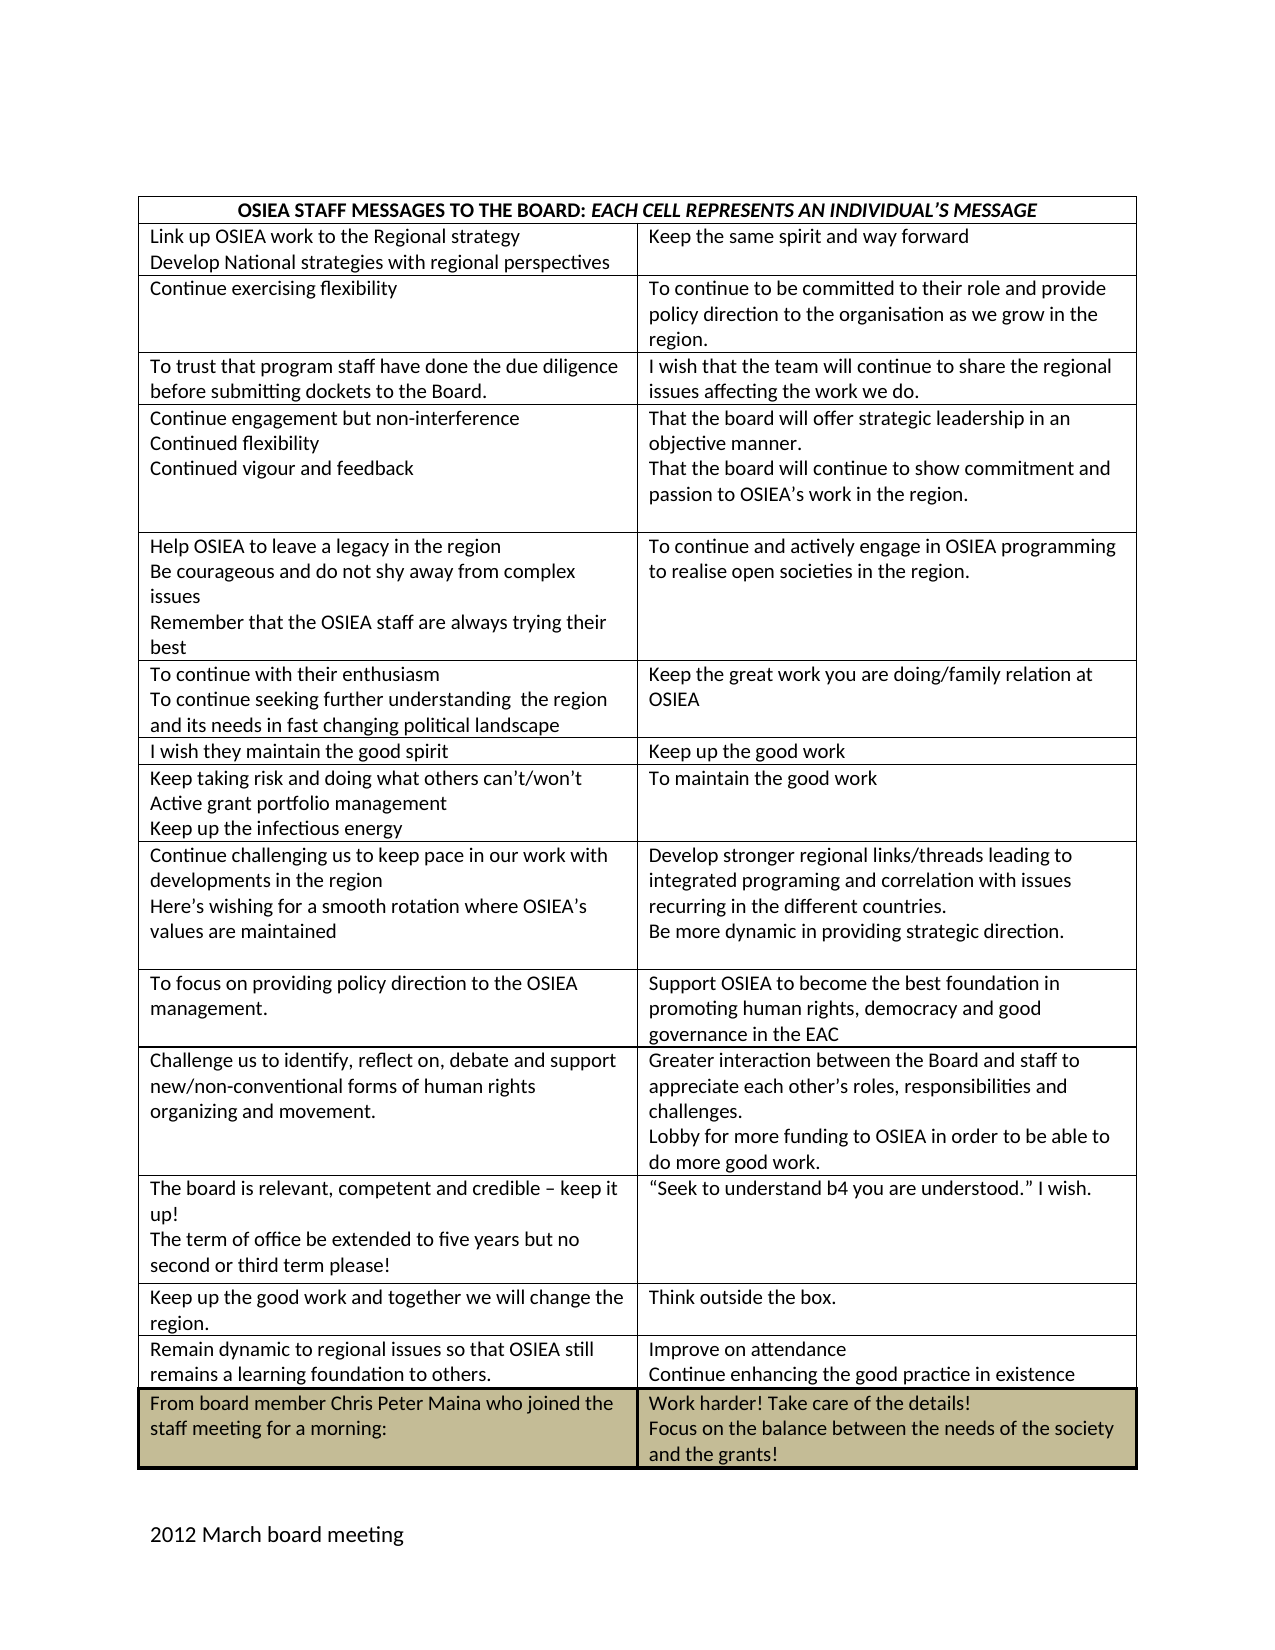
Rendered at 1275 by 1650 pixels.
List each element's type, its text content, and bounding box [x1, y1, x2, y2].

table_cell Think outside the box. [638, 1284, 1136, 1335]
table_cell From board member Chris Peter Maina who joined the staff meeting for a morning: [140, 1390, 636, 1466]
table_header OSIEA STAFF MESSAGES TO THE BOARD: EACH CELL REPRESENTS AN INDIVIDUAL’S MESSAGE [139, 197, 1136, 223]
table_cell Keep the great work you are doing/family relation at OSIEA [638, 661, 1136, 737]
table_cell Work harder! Take care of the details! Focus on the balance between the needs of the society and the grants! [639, 1390, 1135, 1466]
table_cell Help OSIEA to leave a legacy in the region Be courageous and do not shy away from complex issues Remember that the OSIEA staff are always trying their best [139, 533, 637, 660]
table_cell Continue exercising flexibility [139, 276, 637, 352]
table_cell Develop stronger regional links/threads leading to integrated programing and correlation with issues recurring in the different countries. Be more dynamic in providing strategic direction. [638, 842, 1136, 969]
table_cell That the board will offer strategic leadership in an objective manner. That the board will continue to show commitment and passion to OSIEA’s work in the region. [638, 405, 1136, 532]
table_cell To continue and actively engage in OSIEA programming to realise open societies in the region. [638, 533, 1136, 660]
table_cell To trust that program staff have done the due diligence before submitting dockets to the Board. [139, 353, 637, 404]
table_cell “Seek to understand b4 you are understood.” I wish. [638, 1176, 1136, 1283]
table_cell Keep the same spirit and way forward [638, 224, 1136, 274]
table_cell To continue with their enthusiasm To continue seeking further understanding the region and its needs in fast changing political landscape [139, 661, 637, 737]
table_cell Link up OSIEA work to the Regional strategy Develop National strategies with regional perspectives [139, 224, 637, 274]
table_cell The board is relevant, competent and credible – keep it up! The term of office be extended to five years but no second or third term please! [139, 1176, 637, 1283]
table_cell Remain dynamic to regional issues so that OSIEA still remains a learning foundation to others. [139, 1336, 637, 1387]
table_cell I wish that the team will continue to share the regional issues affecting the work we do. [638, 353, 1136, 404]
table_cell To focus on providing policy direction to the OSIEA management. [139, 970, 637, 1046]
table_cell Improve on attendance Continue enhancing the good practice in existence [638, 1336, 1136, 1387]
table_cell Keep taking risk and doing what others can’t/won’t Active grant portfolio management Keep up the infectious energy [139, 765, 637, 841]
table_cell I wish they maintain the good spirit [139, 738, 637, 764]
table_cell Support OSIEA to become the best foundation in promoting human rights, democracy and good governance in the EAC [638, 970, 1136, 1046]
table_cell Keep up the good work and together we will change the region. [139, 1284, 637, 1335]
table_cell Greater interaction between the Board and staff to appreciate each other’s roles, responsibilities and challenges. Lobby for more funding to OSIEA in order to be able to do more good work. [638, 1048, 1136, 1174]
table_cell Keep up the good work [638, 738, 1136, 764]
table_cell To continue to be committed to their role and provide policy direction to the organisation as we grow in the region. [638, 276, 1136, 352]
table_cell To maintain the good work [638, 765, 1136, 841]
table_cell Continue engagement but non-interference Continued flexibility Continued vigour and feedback [139, 405, 637, 532]
table_cell Continue challenging us to keep pace in our work with developments in the region Here’s wishing for a smooth rotation where OSIEA’s values are maintained [139, 842, 637, 969]
table_cell Challenge us to identify, reflect on, debate and support new/non-conventional forms of human rights organizing and movement. [139, 1048, 637, 1174]
